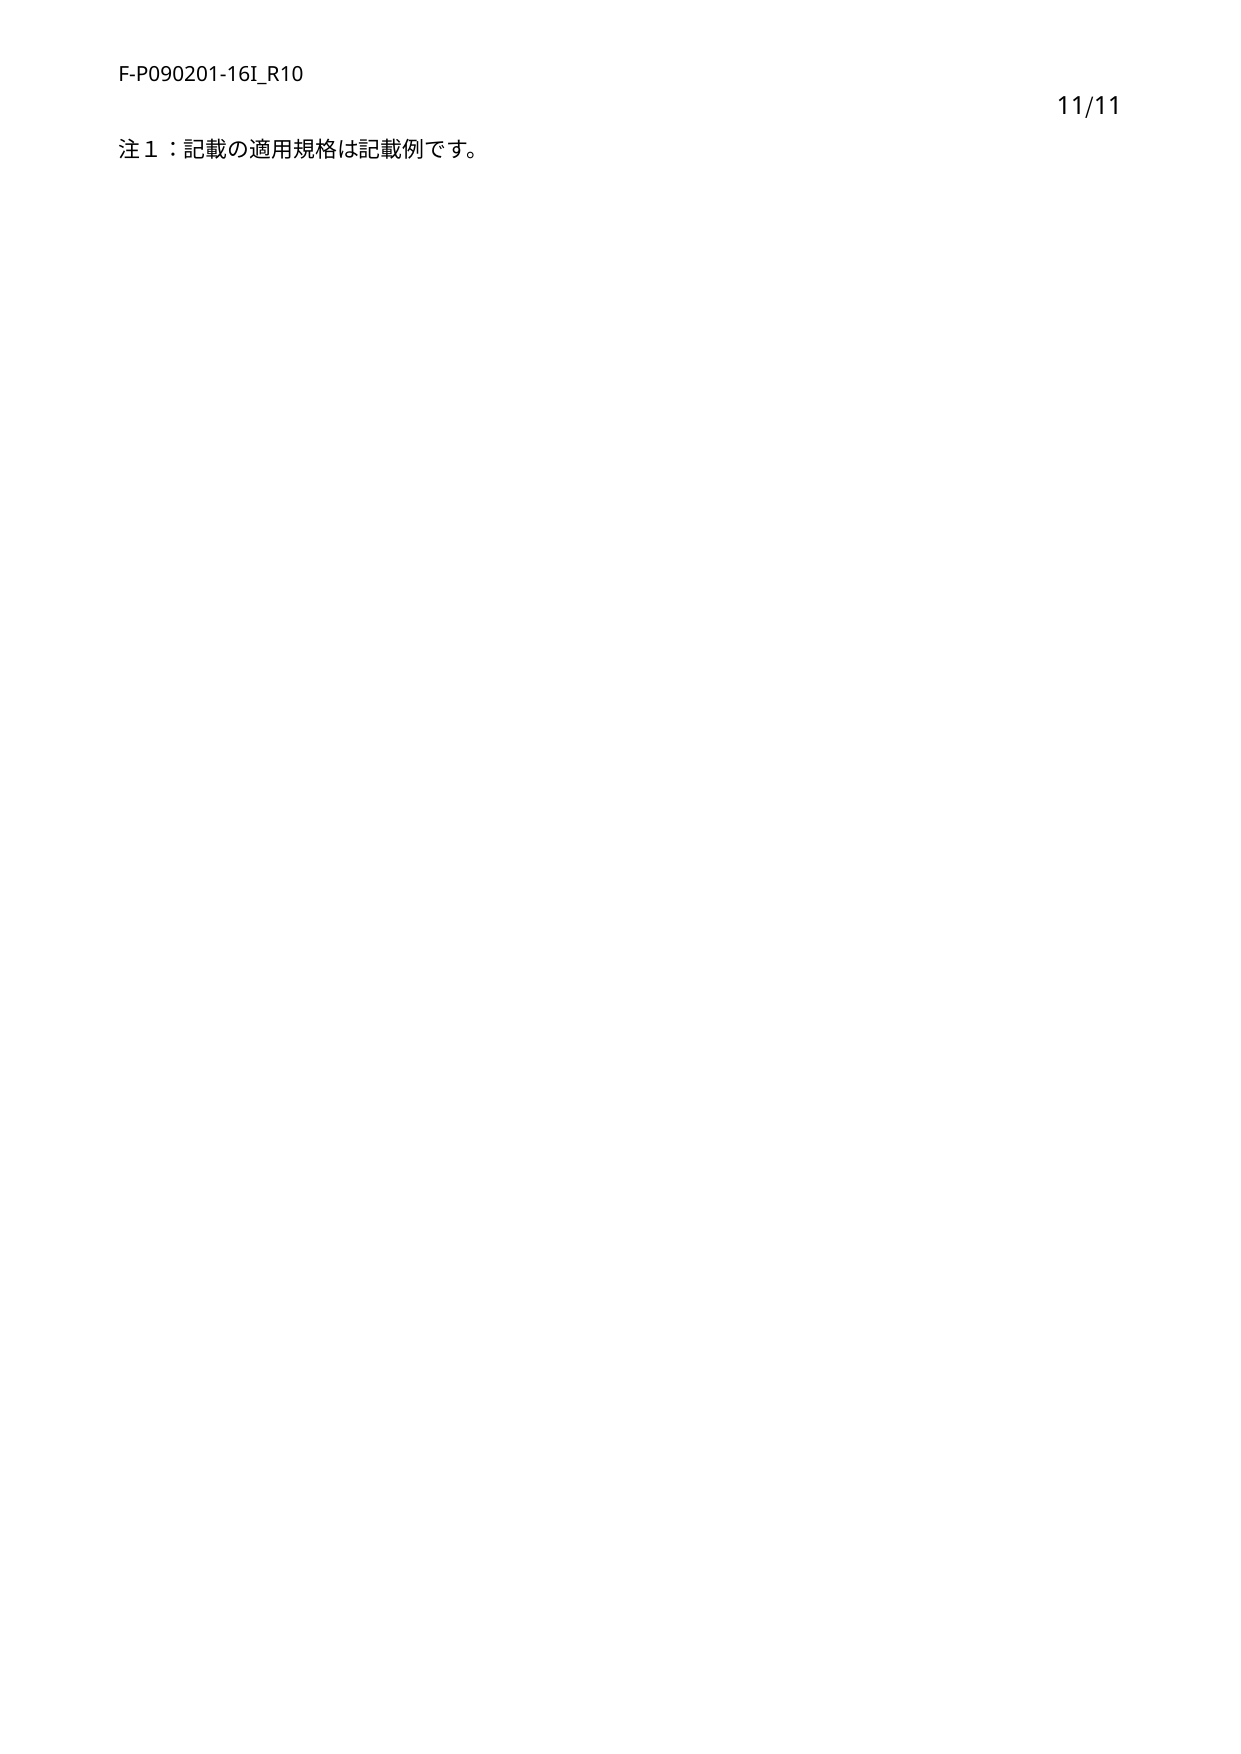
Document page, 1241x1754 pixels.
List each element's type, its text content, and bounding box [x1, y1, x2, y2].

text 注１：記載の適用規格は記載例です。 [118, 132, 1122, 165]
